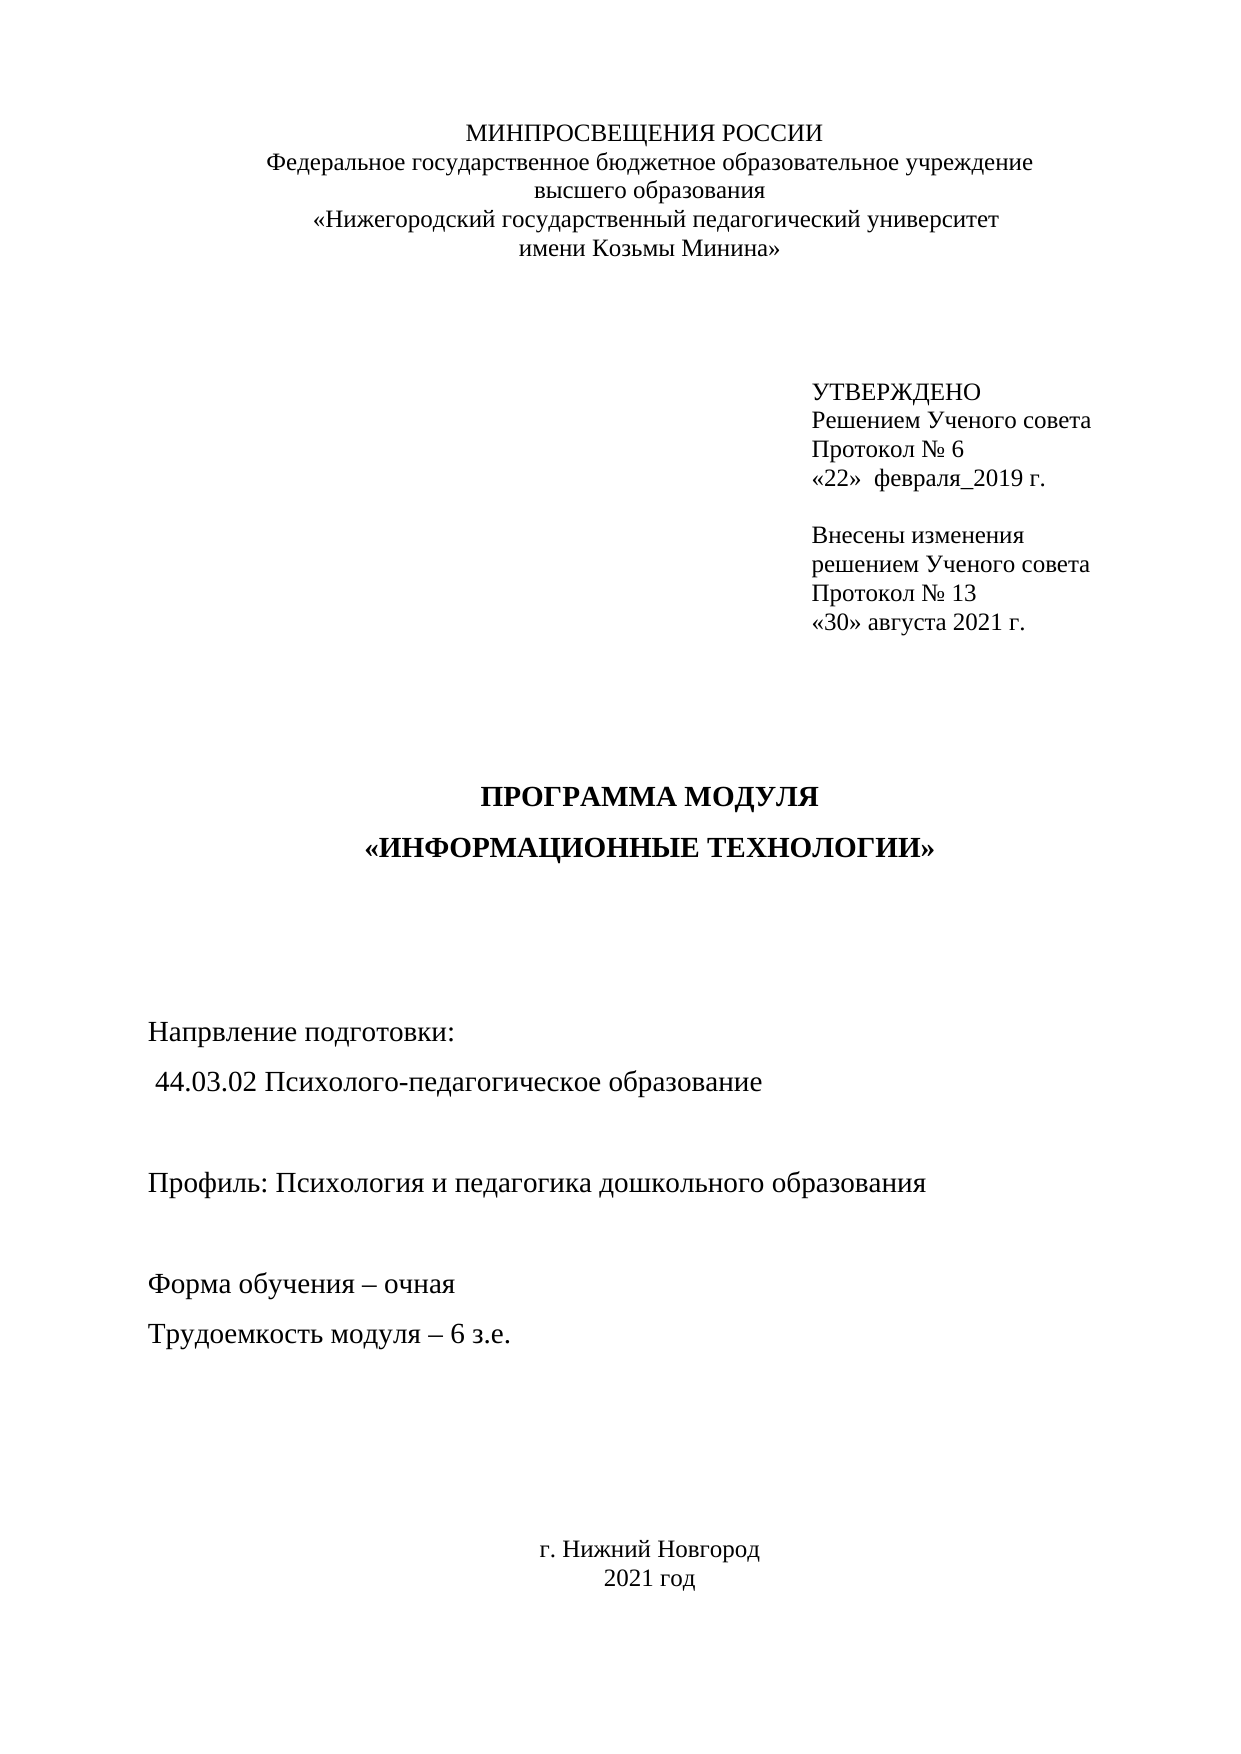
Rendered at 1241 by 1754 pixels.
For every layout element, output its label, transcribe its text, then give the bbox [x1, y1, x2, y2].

text «22» февраля_2019 г. [650, 463, 1152, 492]
text Форма обучения – очная [148, 1266, 1152, 1299]
text Трудоемкость модуля – 6 з.е. [148, 1316, 1152, 1349]
text имени Козьмы Минина» [148, 233, 1152, 262]
text решением Ученого совета [148, 549, 1152, 578]
text «Нижегородский государственный педагогический университет [148, 204, 1152, 233]
text Протокол № 13 [148, 578, 1152, 607]
text Федеральное государственное бюджетное образовательное учреждение [148, 147, 1152, 176]
text Профиль: Психология и педагогика дошкольного образования [148, 1165, 1152, 1199]
text г. Нижний Новгород [148, 1534, 1152, 1563]
text Напрвление подготовки: [148, 1014, 1152, 1048]
text Внесены изменения [148, 521, 1152, 549]
text программа модуля [148, 779, 1152, 813]
text «информационные технологии» [148, 830, 1152, 863]
text высшего образования [148, 176, 1152, 204]
text УТВЕРЖДЕНО [650, 377, 1152, 406]
text «30» августа 2021 г. [148, 607, 1152, 636]
text 2021 год [148, 1563, 1152, 1592]
text 44.03.02 Психолого-педагогическое образование [148, 1064, 1152, 1098]
text Протокол № 6 [650, 434, 1152, 463]
text Решением Ученого совета [650, 406, 1152, 434]
text МИНПРОСВЕЩЕНИЯ РОССИИ [148, 118, 1152, 147]
